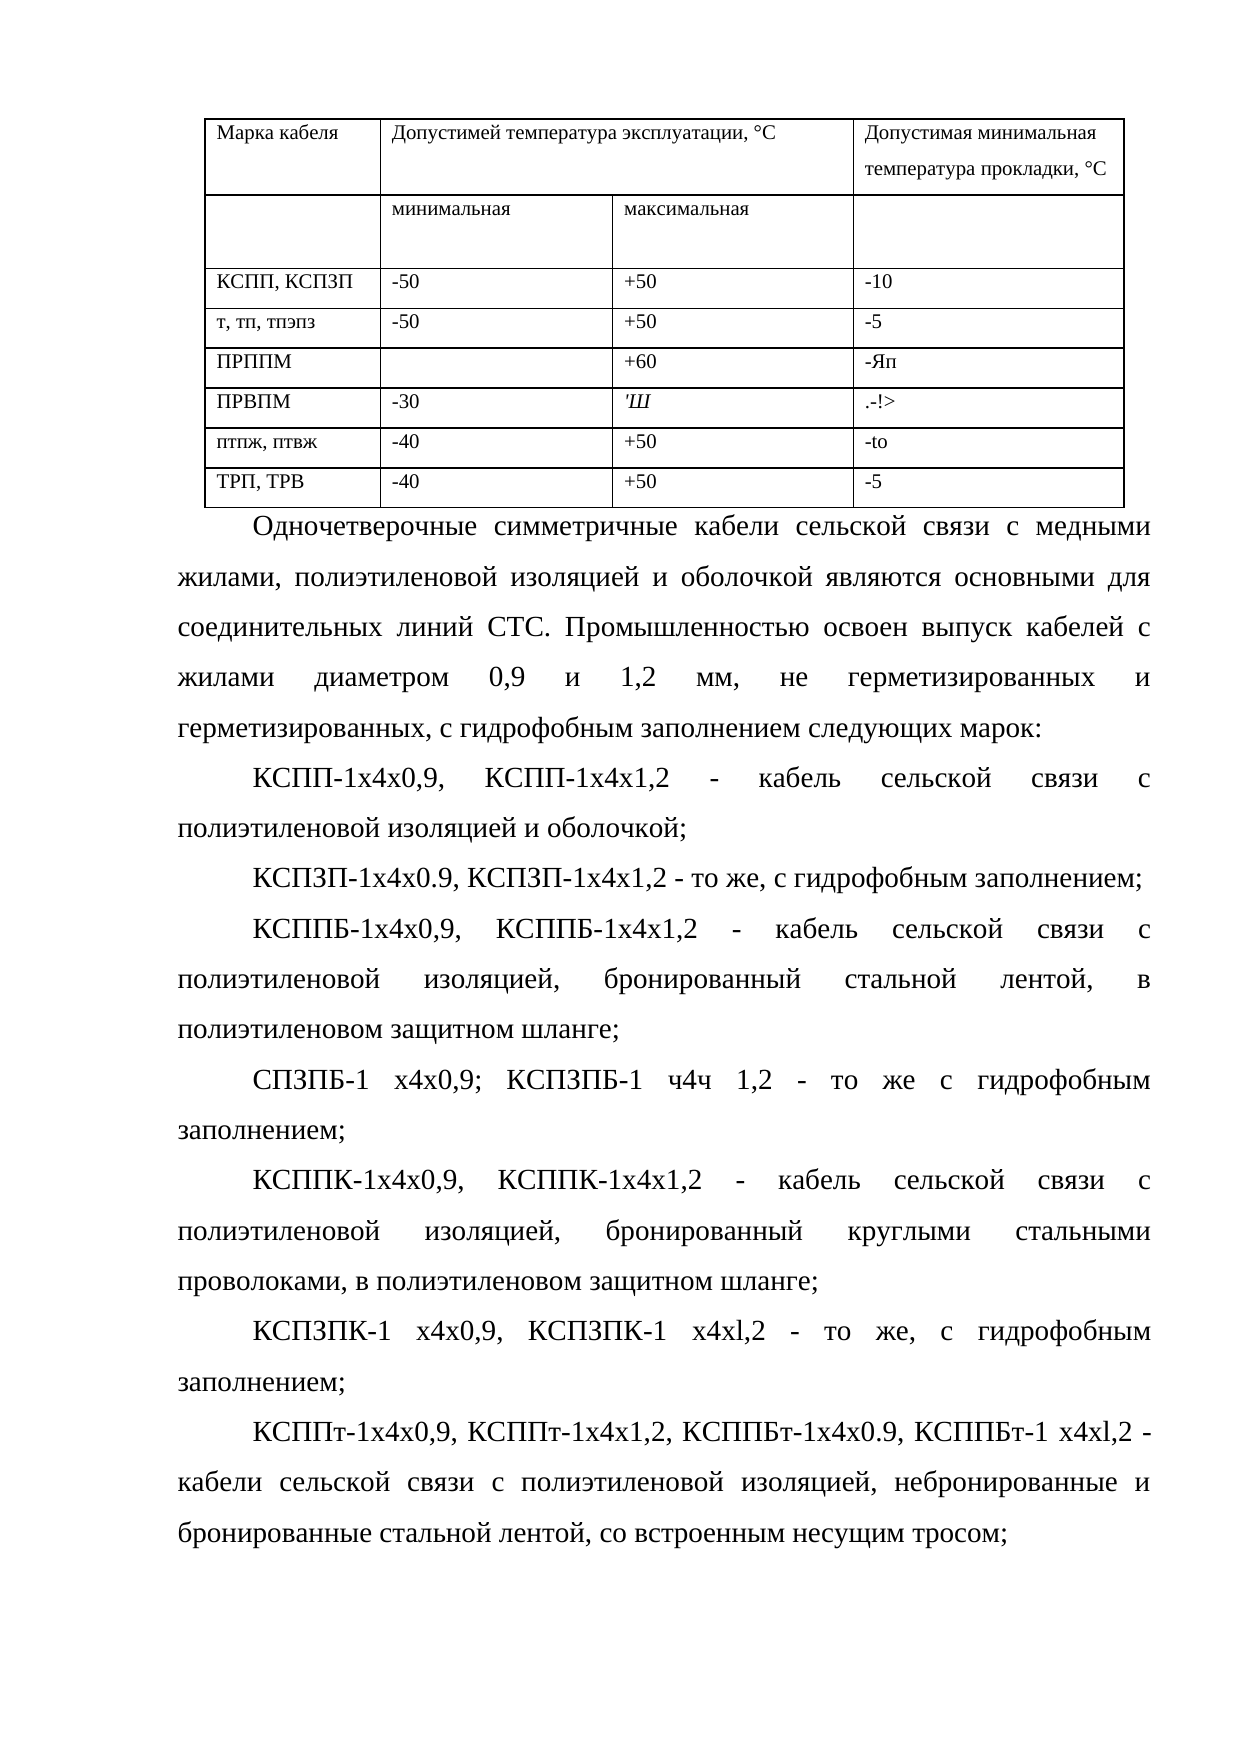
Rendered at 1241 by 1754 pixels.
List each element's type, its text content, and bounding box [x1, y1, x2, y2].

text КСППБ-1x4x0,9, КСППБ-1х4х1,2 - кабель сельской связи с полиэтиленовой изоляцией, бронированный стальной лентой, в полиэтиленовом защитном шланге; [177, 911, 1152, 1045]
table_cell -to [854, 429, 1123, 467]
table_cell +50 [613, 309, 853, 347]
table_cell -Яп [854, 349, 1123, 387]
table_cell [854, 196, 1123, 267]
table_cell +50 [613, 429, 853, 467]
table_cell -5 [854, 469, 1123, 507]
table_cell ПРППМ [206, 349, 380, 387]
table_cell птпж, птвж [206, 429, 380, 467]
table_header Допустимей температура эксплуатации, °С [381, 120, 853, 194]
table_cell КСПП, КСПЗП [206, 269, 380, 307]
text Одночетверочные симметричные кабели сельской связи с медными жилами, полиэтиленовой изоляцией и оболочкой являются основными для соединительных линий СТС. Промышленностью освоен выпуск кабелей с жилами диаметром 0,9 и 1,2 мм, не герметизированных и герметизированных, с гидрофобным заполнением следующих марок: [177, 508, 1152, 743]
text КСППК-1x4x0,9, КСППК-1х4х1,2 - кабель сельской связи с полиэтиленовой изоляцией, бронированный круглыми стальными проволоками, в полиэтиленовом защитном шланге; [177, 1162, 1152, 1297]
table_cell т, тп, тпэпз [206, 309, 380, 347]
text КСПЗПК-1 х4х0,9, КСПЗПК-1 x4xl,2 - то же, с гидрофобным заполнением; [177, 1313, 1152, 1397]
table_header Марка кабеля [206, 120, 380, 194]
table_cell .-!> [854, 389, 1123, 427]
table_cell -40 [381, 469, 612, 507]
text СПЗПБ-1 х4х0,9; КСПЗПБ-1 ч4ч 1,2 - то же с гидрофобным заполнением; [177, 1062, 1152, 1146]
table_cell -30 [381, 389, 612, 427]
table_cell -50 [381, 309, 612, 347]
table_cell -40 [381, 429, 612, 467]
table_cell [381, 349, 612, 387]
table_cell [206, 196, 380, 267]
table_cell 'Ш [613, 389, 853, 427]
table_cell ПРВПМ [206, 389, 380, 427]
text КСПП-1х4х0,9, КСПП-1х4х1,2 - кабель сельской связи с полиэтиленовой изоляцией и оболочкой; [177, 760, 1152, 844]
table_cell +60 [613, 349, 853, 387]
text КСППт-1х4х0,9, КСППт-1х4х1,2, КСППБт-1х4х0.9, КСППБт-1 x4xl,2 - кабели сельской связи с полиэтиленовой изоляцией, небронированные и бронированные стальной лентой, со встроенным несущим тросом; [177, 1414, 1152, 1548]
table_cell минимальная [381, 196, 612, 267]
table_cell +50 [613, 469, 853, 507]
table_cell +50 [613, 269, 853, 307]
table_cell ТРП, ТРВ [206, 469, 380, 507]
table_cell -10 [854, 269, 1123, 307]
table_cell максимальная [613, 196, 853, 267]
text КСПЗП-1х4х0.9, КСПЗП-1x4x1,2 - то же, с гидрофобным заполнением; [177, 861, 1152, 894]
table_cell -50 [381, 269, 612, 307]
table_cell -5 [854, 309, 1123, 347]
table_header Допустимая минимальная температура прокладки, °С [854, 120, 1123, 194]
